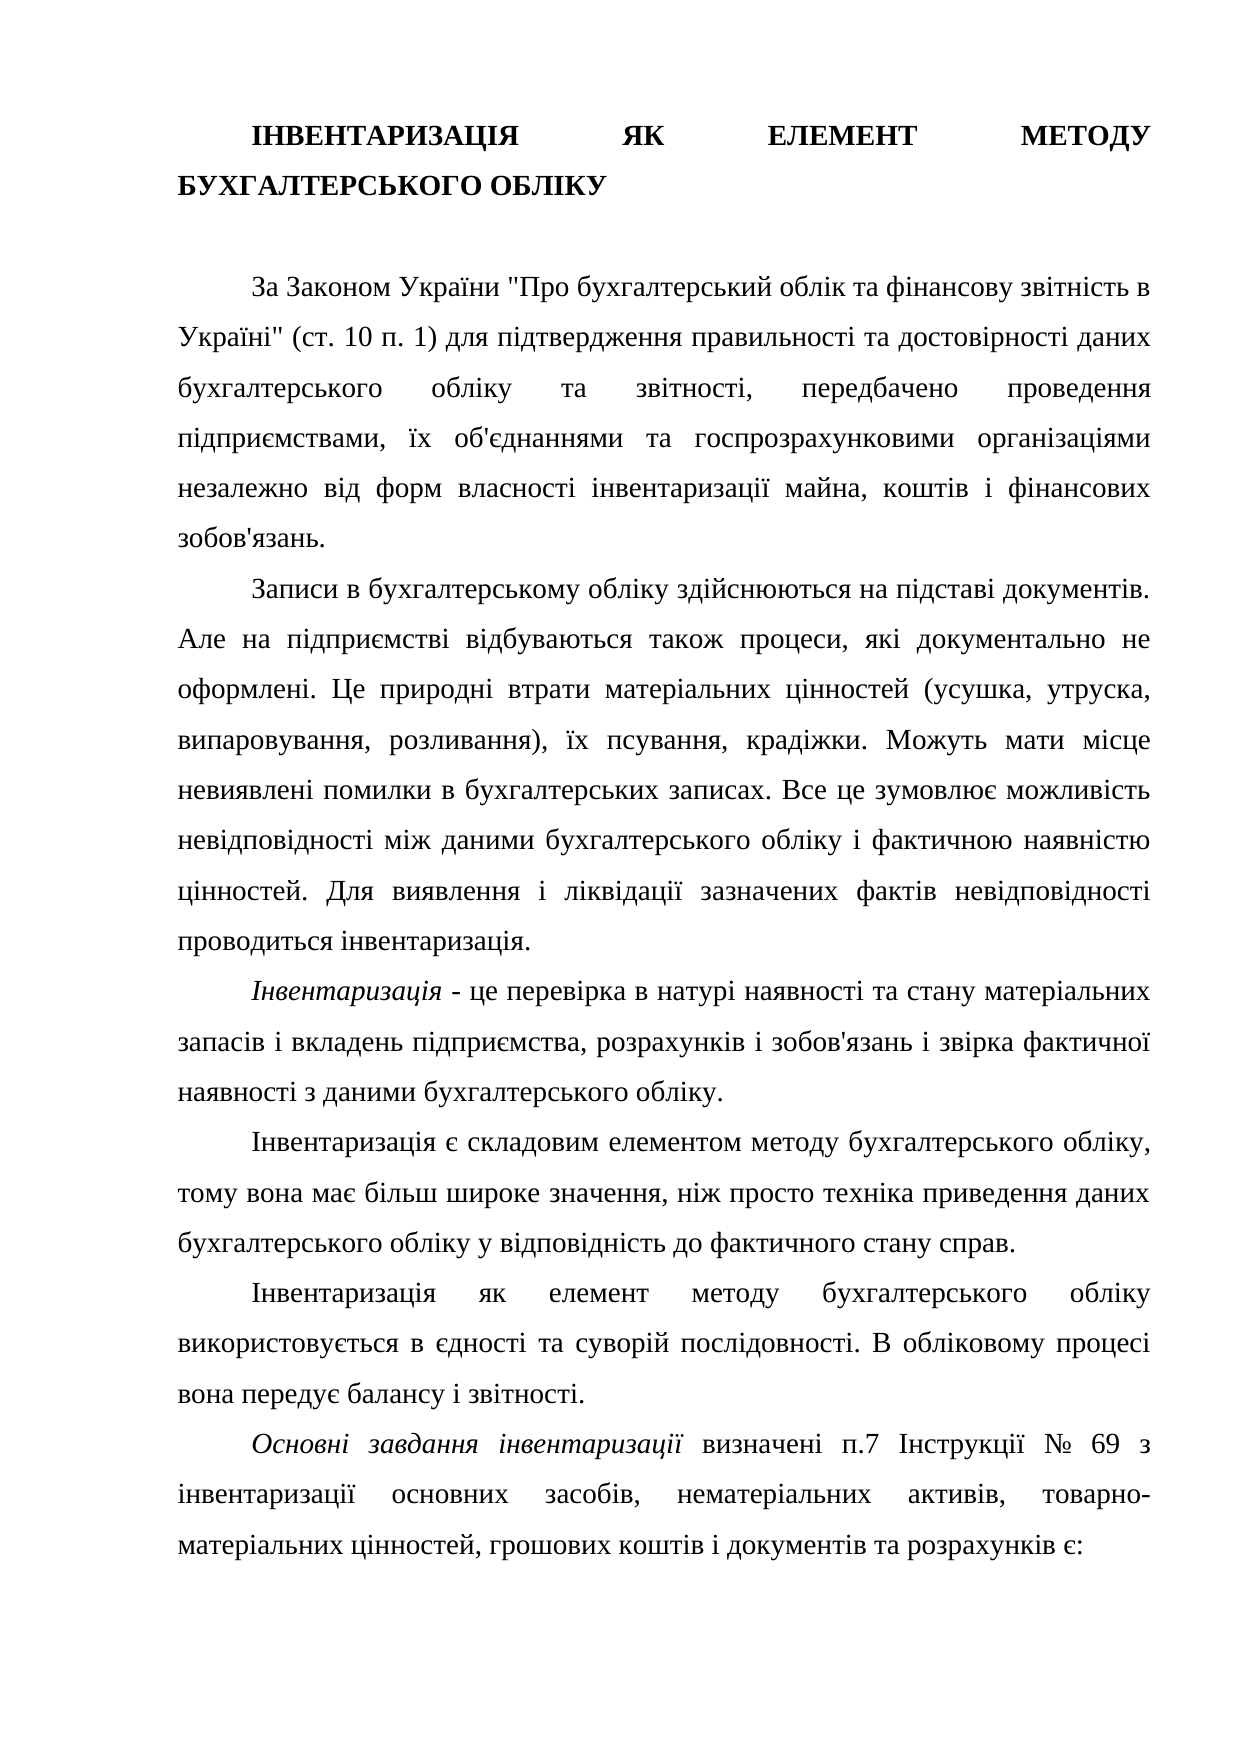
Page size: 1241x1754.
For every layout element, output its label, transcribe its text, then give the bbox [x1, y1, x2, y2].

text Інвентаризація - це перевірка в натурі наявності та стану матеріальних запасів і вкладень підприємства, розрахунків і зобов'язань і звірка фактичної наявності з даними бухгалтерського обліку. [177, 973, 1152, 1108]
text Інвентаризація як елемент методу бухгалтерського обліку [177, 118, 1152, 202]
text Інвентаризація як елемент методу бухгалтерського обліку використовується в єдності та суворій послідовності. В обліковому процесі вона передує балансу і звітності. [177, 1275, 1152, 1409]
text За Законом України "Про бухгалтерський облік та фінансову звітність в Україні" (ст. 10 п. 1) для підтвердження правильності та достовірності даних бухгалтерського обліку та звітності, передбачено проведення підприємствами, їх об'єднаннями та госпрозрахунковими організаціями незалежно від форм власності інвентаризації майна, коштів і фінансових зобов'язань. [177, 269, 1152, 554]
text Основні завдання інвентаризації визначені п.7 Інструкції № 69 з інвентаризації основних засобів, нематеріальних активів, товарно-матеріальних цінностей, грошових коштів і документів та розрахунків є: [177, 1426, 1152, 1560]
text Записи в бухгалтерському обліку здійснюються на підставі документів. Але на підприємстві відбуваються також процеси, які документально не оформлені. Це природні втрати матеріальних цінностей (усушка, утруска, випаровування, розливання), їх псування, крадіжки. Можуть мати місце невиявлені помилки в бухгалтерських записах. Все це зумовлює можливість невідповідності між даними бухгалтерського обліку і фактичною наявністю цінностей. Для виявлення і ліквідації зазначених фактів невідповідності проводиться інвентаризація. [177, 571, 1152, 957]
text Інвентаризація є складовим елементом методу бухгалтерського обліку, тому вона має більш широке значення, ніж просто техніка приведення даних бухгалтерського обліку у відповідність до фактичного стану справ. [177, 1124, 1152, 1258]
